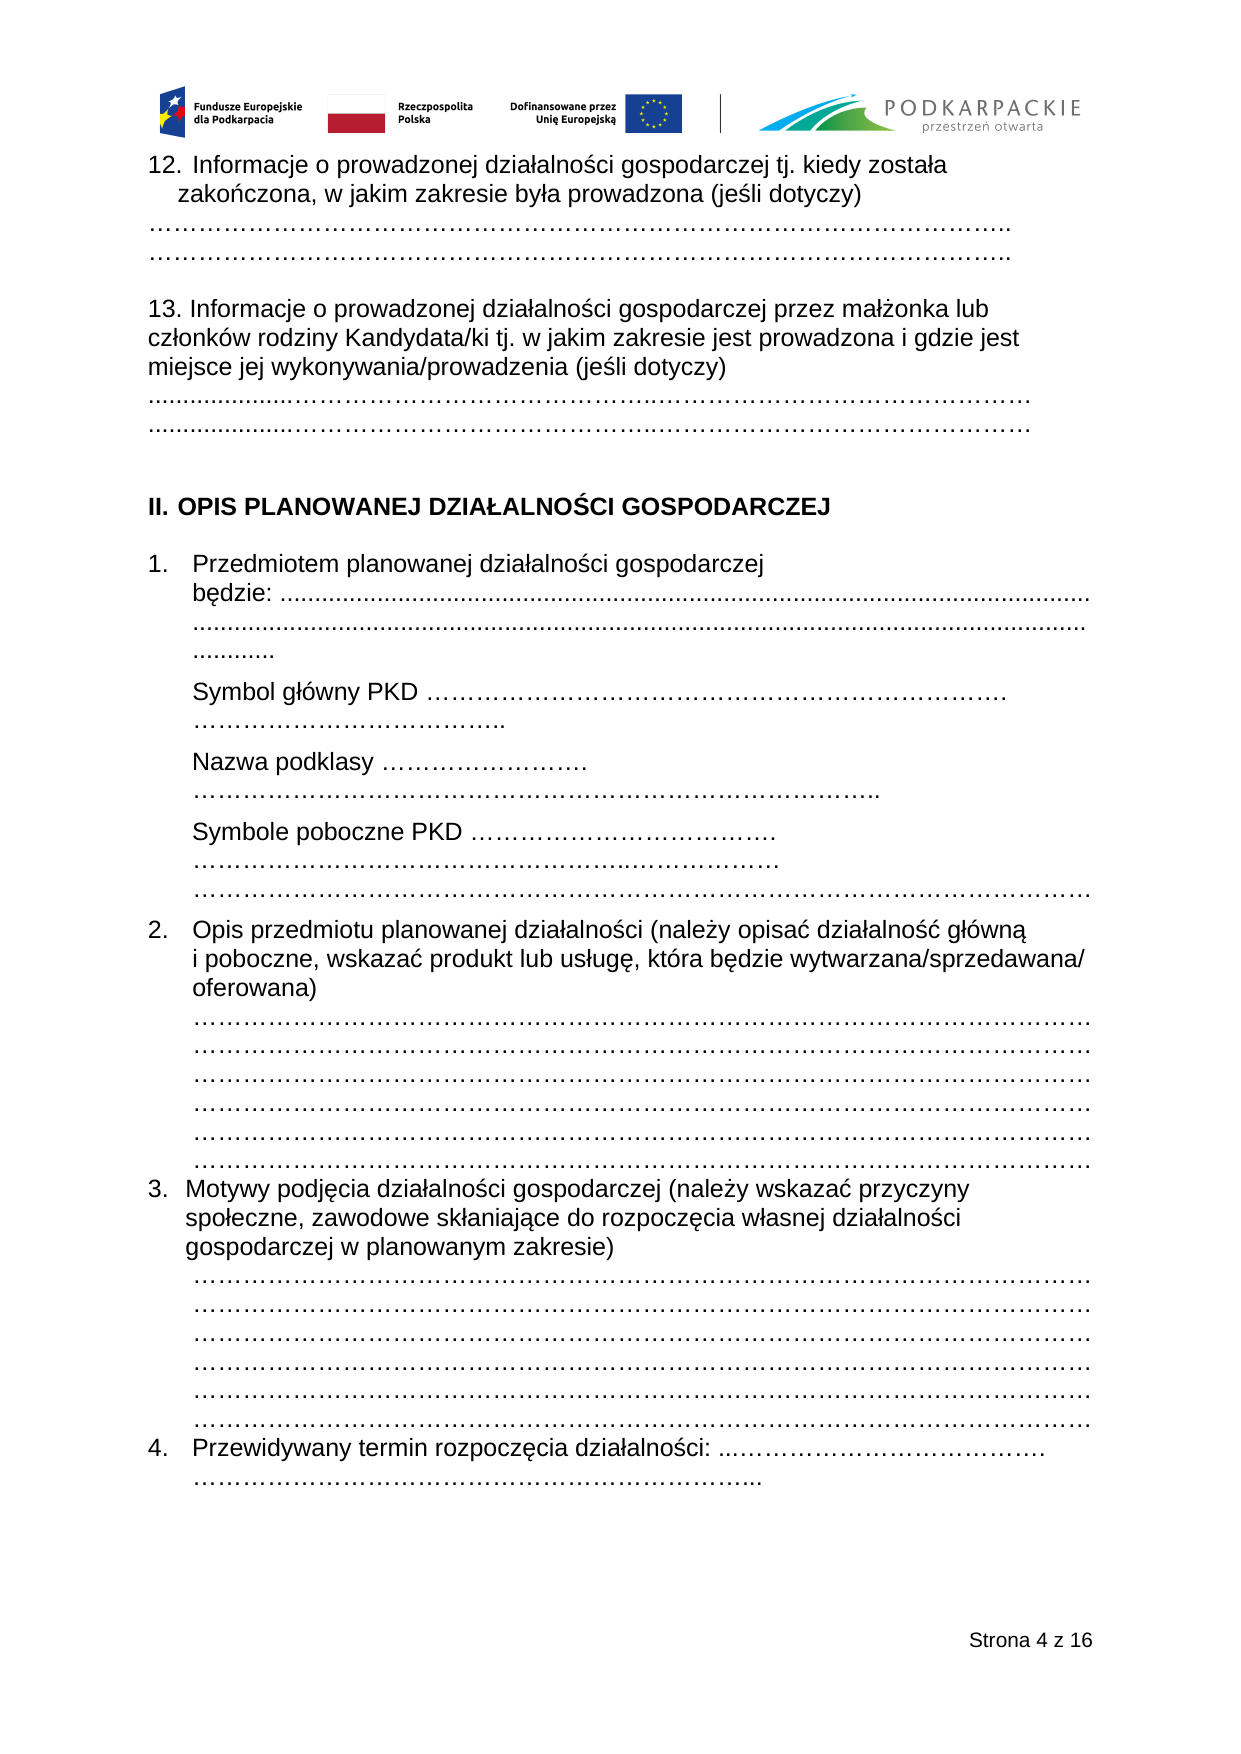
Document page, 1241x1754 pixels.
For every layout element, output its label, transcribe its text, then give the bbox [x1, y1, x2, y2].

list Motywy podjęcia działalności gospodarczej (należy wskazać przyczyny społeczne, zawodowe skłaniające do rozpoczęcia własnej działalności gospodarczej w planowanym zakresie) [148, 1174, 1093, 1261]
list ……………………………………………………………………………………………………………………………………………………………………………………………… [192, 1002, 1093, 1059]
text ……………………………………………………………………………………………… [192, 874, 1093, 903]
text Symbole poboczne PKD ……………………………….……………………………………………..……………… [192, 817, 1093, 874]
text ………………………………………………………………………………………….. [148, 208, 1093, 237]
list Informacje o prowadzonej działalności gospodarczej tj. kiedy została zakończona, w jakim zakresie była prowadzona (jeśli dotyczy) [148, 151, 1093, 208]
list ……………………………………………………………………………………………………………………………………………………………………………………………………………………………………………………………………………………………………………………………………………………………………………………………………………………………………………………………………………………………………………………………………………………………………………………………… [192, 1261, 1093, 1433]
text Nazwa podklasy …………………….……………………………………………………………………….. [192, 747, 1093, 804]
list ……………………………………………………………………………………………………………………………………………………………………………………………… [192, 1059, 1093, 1117]
list ……………………………………………………………………………………………………………………………………………………………………………………………… [192, 1117, 1093, 1174]
list OPIS PLANOWANEJ DZIAŁALNOŚCI GOSPODARCZEJ [148, 492, 1093, 521]
list Przedmiotem planowanej działalności gospodarczej będzie: .................................................................................................................................................................................................................................................................. [148, 549, 1093, 664]
text ………………………………………………………………………………………….. [148, 237, 1093, 266]
text Symbol główny PKD …………………………………………………………….……………………………….. [192, 677, 1093, 734]
list Opis przedmiotu planowanej działalności (należy opisać działalność główną i poboczne, wskazać produkt lub usługę, która będzie wytwarzana/sprzedawana/ oferowana) [148, 916, 1093, 1002]
text 13. Informacje o prowadzonej działalności gospodarczej przez małżonka lub członków rodziny Kandydata/ki tj. w jakim zakresie jest prowadzona i gdzie jest miejsce jej wykonywania/prowadzenia (jeśli dotyczy) .....................……………………………………..……………………………………… .....................……………………………………..……………………………………… [148, 294, 1093, 438]
picture [147, 73, 1093, 151]
list Przewidywany termin rozpoczęcia działalności: ...……………………………….…………………………………………………………... [148, 1433, 1093, 1491]
